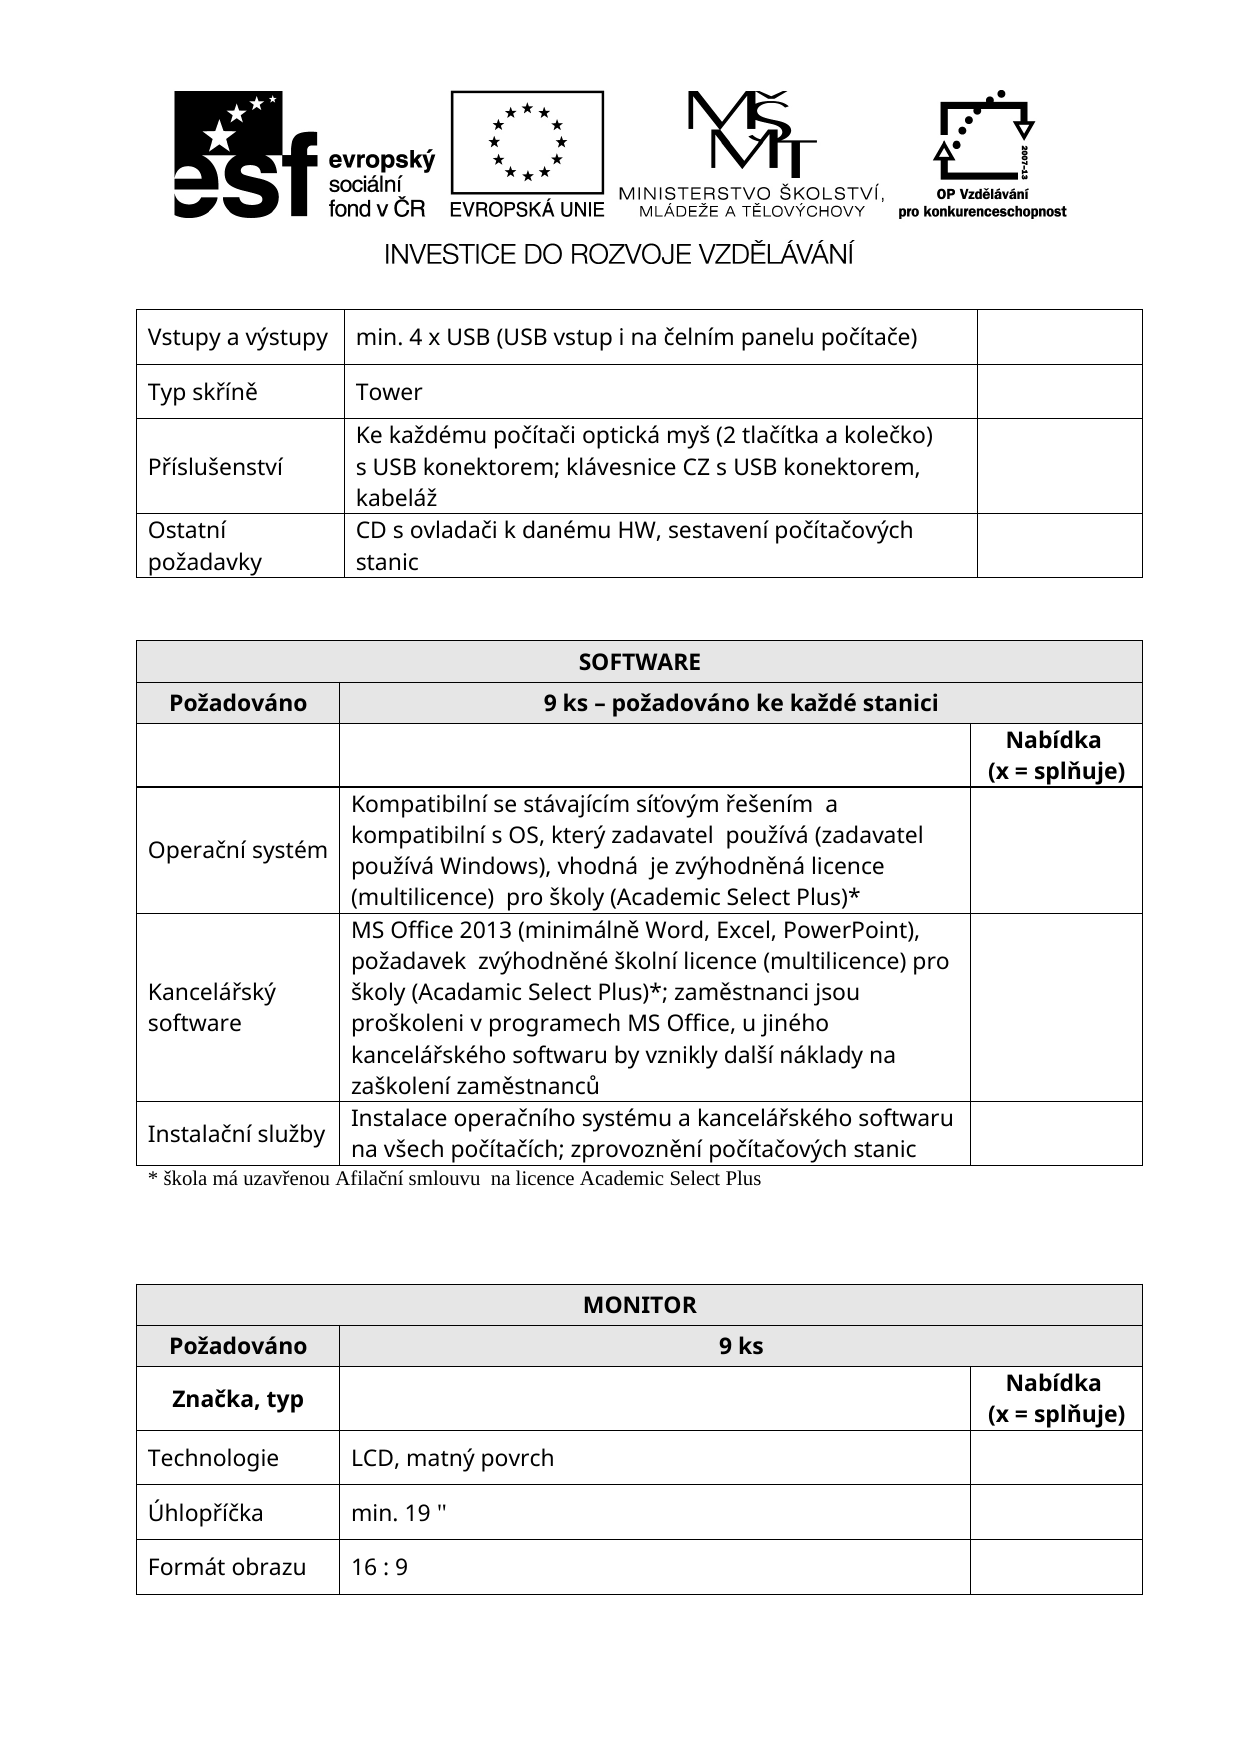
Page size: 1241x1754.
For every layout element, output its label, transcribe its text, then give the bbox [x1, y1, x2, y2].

table_cell Kompatibilní se stávajícím síťovým řešením a kompatibilní s OS, který zadavatel používá (zadavatel používá Windows), vhodná je zvýhodněná licence (multilicence) pro školy (Academic Select Plus)* [340, 788, 970, 912]
table_cell [978, 419, 1142, 513]
table_cell [978, 365, 1142, 418]
table_cell Instalační služby [137, 1102, 339, 1164]
table_cell [137, 724, 339, 786]
table_cell Kancelářský software [137, 914, 339, 1101]
table_cell [971, 1485, 1142, 1539]
table_cell Úhlopříčka [137, 1485, 339, 1539]
table_cell [971, 914, 1142, 1101]
table_cell 16 : 9 [340, 1540, 970, 1594]
table_cell Formát obrazu [137, 1540, 339, 1594]
text * škola má uzavřenou Afilační smlouvu na licence Academic Select Plus [148, 1166, 1092, 1190]
table_cell Ke každému počítači optická myš (2 tlačítka a kolečko) s USB konektorem; klávesnice CZ s USB konektorem, kabeláž [345, 419, 977, 513]
table_cell [971, 1102, 1142, 1164]
table_cell Ostatní požadavky [137, 514, 344, 577]
table_cell [978, 514, 1142, 577]
table_cell Značka, typ [137, 1367, 339, 1430]
table_cell [340, 724, 970, 786]
picture [147, 73, 1094, 281]
table_cell Tower [345, 365, 977, 418]
table_cell Typ skříně [137, 365, 344, 418]
table_cell Požadováno [137, 683, 339, 723]
table_cell [971, 1540, 1142, 1594]
table_cell [971, 788, 1142, 912]
table_cell 9 ks [340, 1326, 1142, 1366]
table_header MONITOR [137, 1285, 1142, 1325]
table_cell Vstupy a výstupy [137, 310, 344, 364]
table_cell LCD, matný povrch [340, 1431, 970, 1484]
table_cell Příslušenství [137, 419, 344, 513]
table_cell CD s ovladači k danému HW, sestavení počítačových stanic [345, 514, 977, 577]
table_cell MS Office 2013 (minimálně Word, Excel, PowerPoint), požadavek zvýhodněné školní licence (multilicence) pro školy (Acadamic Select Plus)*; zaměstnanci jsou proškoleni v programech MS Office, u jiného kancelářského softwaru by vznikly další náklady na zaškolení zaměstnanců [340, 914, 970, 1101]
table_cell Nabídka (x = splňuje) [971, 1367, 1142, 1430]
table_cell min. 4 x USB (USB vstup i na čelním panelu počítače) [345, 310, 977, 364]
table_cell [971, 1431, 1142, 1484]
table_cell 9 ks – požadováno ke každé stanici [340, 683, 1142, 723]
table_cell [978, 310, 1142, 364]
table_cell Nabídka (x = splňuje) [971, 724, 1142, 786]
table_cell Instalace operačního systému a kancelářského softwaru na všech počítačích; zprovoznění počítačových stanic [340, 1102, 970, 1164]
table_cell Operační systém [137, 788, 339, 912]
table_cell min. 19 " [340, 1485, 970, 1539]
table_header SOFTWARE [137, 641, 1142, 682]
table_cell Požadováno [137, 1326, 339, 1366]
table_cell [340, 1367, 970, 1430]
table_cell Technologie [137, 1431, 339, 1484]
